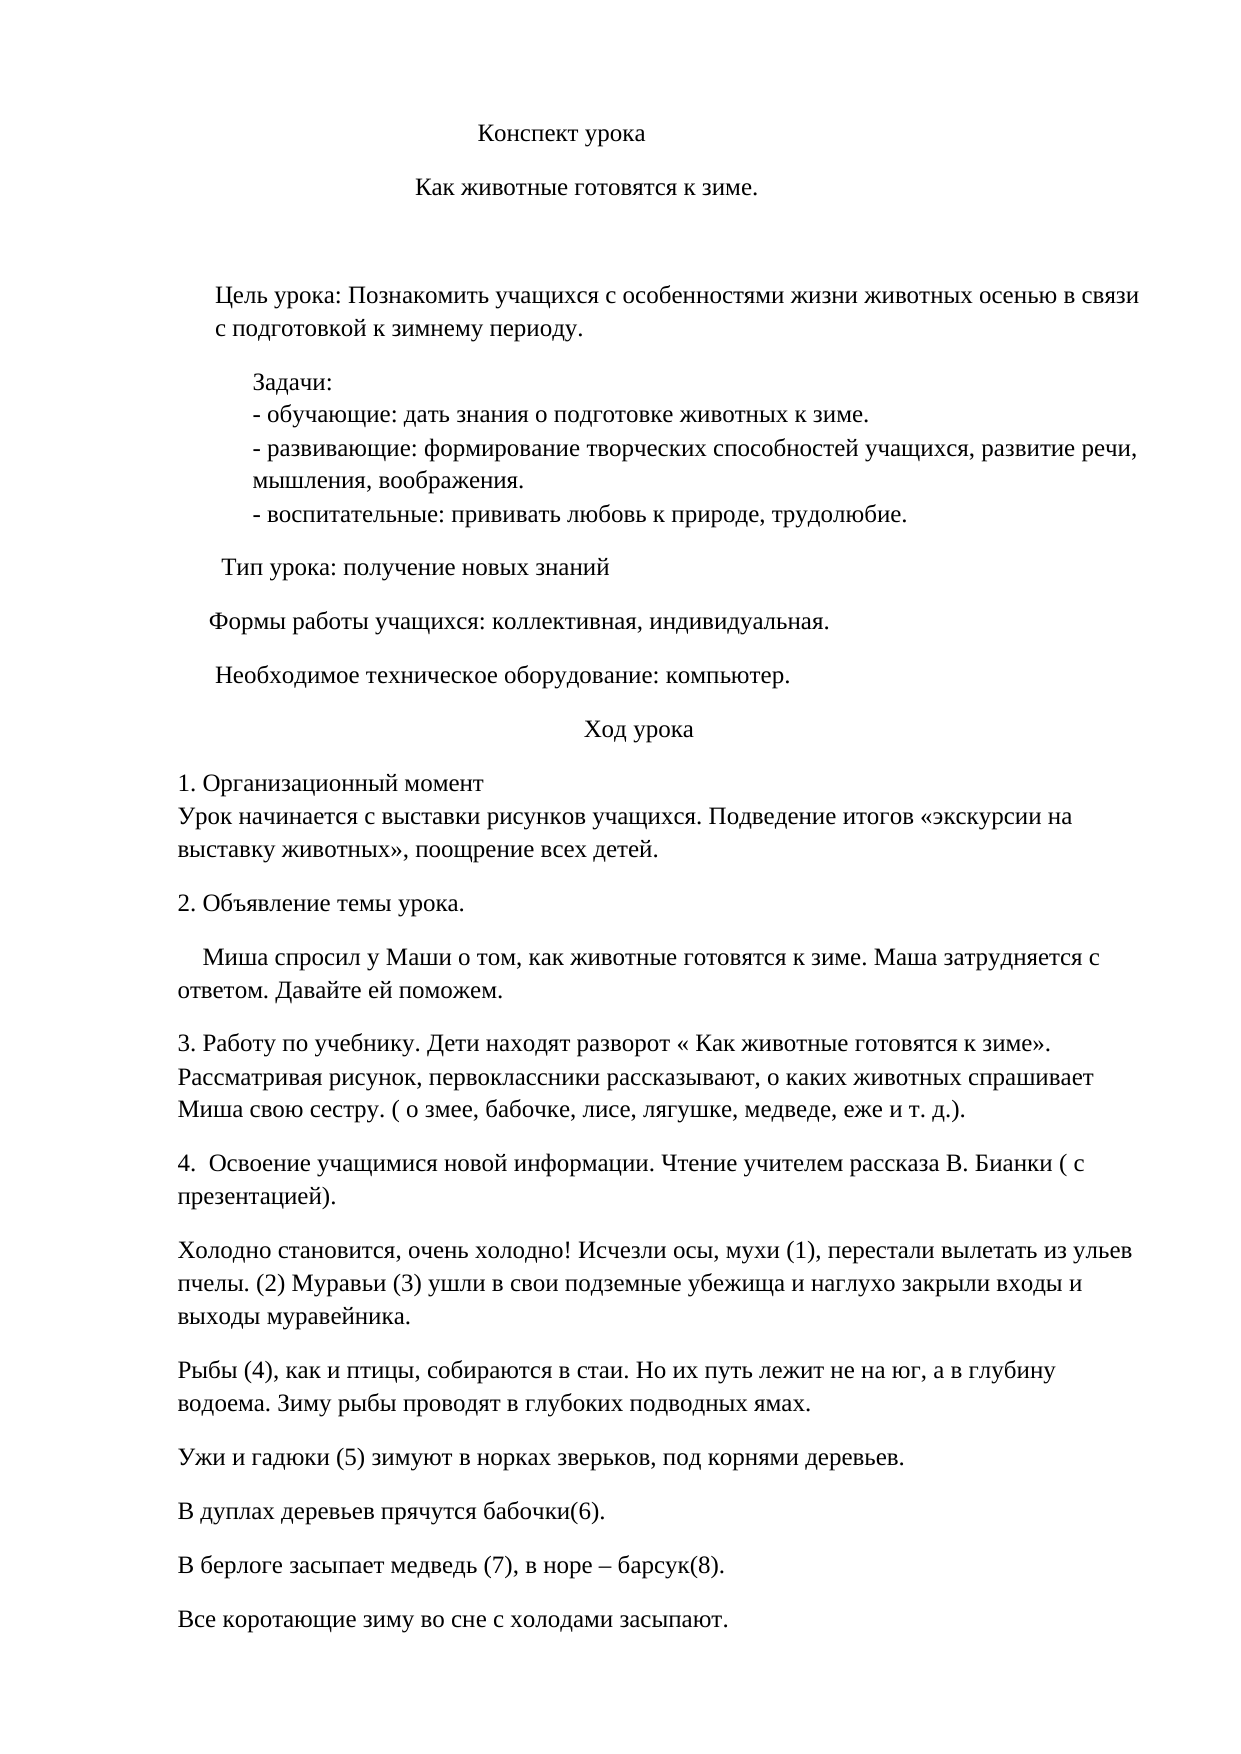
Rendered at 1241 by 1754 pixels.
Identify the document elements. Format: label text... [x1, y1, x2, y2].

text Все коротающие зиму во сне с холодами засыпают. [177, 1604, 1152, 1632]
text В дуплах деревьев прячутся бабочки(6). [177, 1496, 1152, 1525]
text 1. Организационный момент Урок начинается с выставки рисунков учащихся. Подведение итогов «экскурсии на выставку животных», поощрение всех детей. [177, 768, 1152, 863]
text Ход урока [177, 714, 1152, 743]
text 2. Объявление темы урока. [177, 888, 1152, 917]
text 3. Работу по учебнику. Дети находят разворот « Как животные готовятся к зиме». Рассматривая рисунок, первоклассники рассказывают, о каких животных спрашивает Миша свою сестру. ( о змее, бабочке, лисе, лягушке, медведе, еже и т. д.). [177, 1028, 1152, 1123]
text Конспект урока [177, 118, 1152, 147]
list - развивающие: формирование творческих способностей учащихся, развитие речи, мышления, воображения. [252, 433, 1152, 494]
text Как животные готовятся к зиме. [177, 172, 1152, 201]
text Цель урока: Познакомить учащихся с особенностями жизни животных осенью в связи с подготовкой к зимнему периоду. [215, 280, 1152, 341]
text Рыбы (4), как и птицы, собираются в стаи. Но их путь лежит не на юг, а в глубину водоема. Зиму рыбы проводят в глубоких подводных ямах. [177, 1355, 1152, 1417]
text Миша спросил у Маши о том, как животные готовятся к зиме. Маша затрудняется с ответом. Давайте ей поможем. [177, 942, 1152, 1003]
text 4. Освоение учащимися новой информации. Чтение учителем рассказа В. Бианки ( с презентацией). [177, 1148, 1152, 1210]
text Формы работы учащихся: коллективная, индивидуальная. [177, 606, 1152, 635]
list - воспитательные: прививать любовь к природе, трудолюбие. [252, 499, 1152, 527]
list Задачи: [252, 367, 1152, 395]
text Ужи и гадюки (5) зимуют в норках зверьков, под корнями деревьев. [177, 1442, 1152, 1471]
text Тип урока: получение новых знаний [177, 552, 1152, 581]
list - обучающие: дать знания о подготовке животных к зиме. [252, 399, 1152, 428]
text Холодно становится, очень холодно! Исчезли осы, мухи (1), перестали вылетать из ульев пчелы. (2) Муравьи (3) ушли в свои подземные убежища и наглухо закрыли входы и выходы муравейника. [177, 1235, 1152, 1330]
text Необходимое техническое оборудование: компьютер. [177, 660, 1152, 689]
text В берлоге засыпает медведь (7), в норе – барсук(8). [177, 1550, 1152, 1578]
